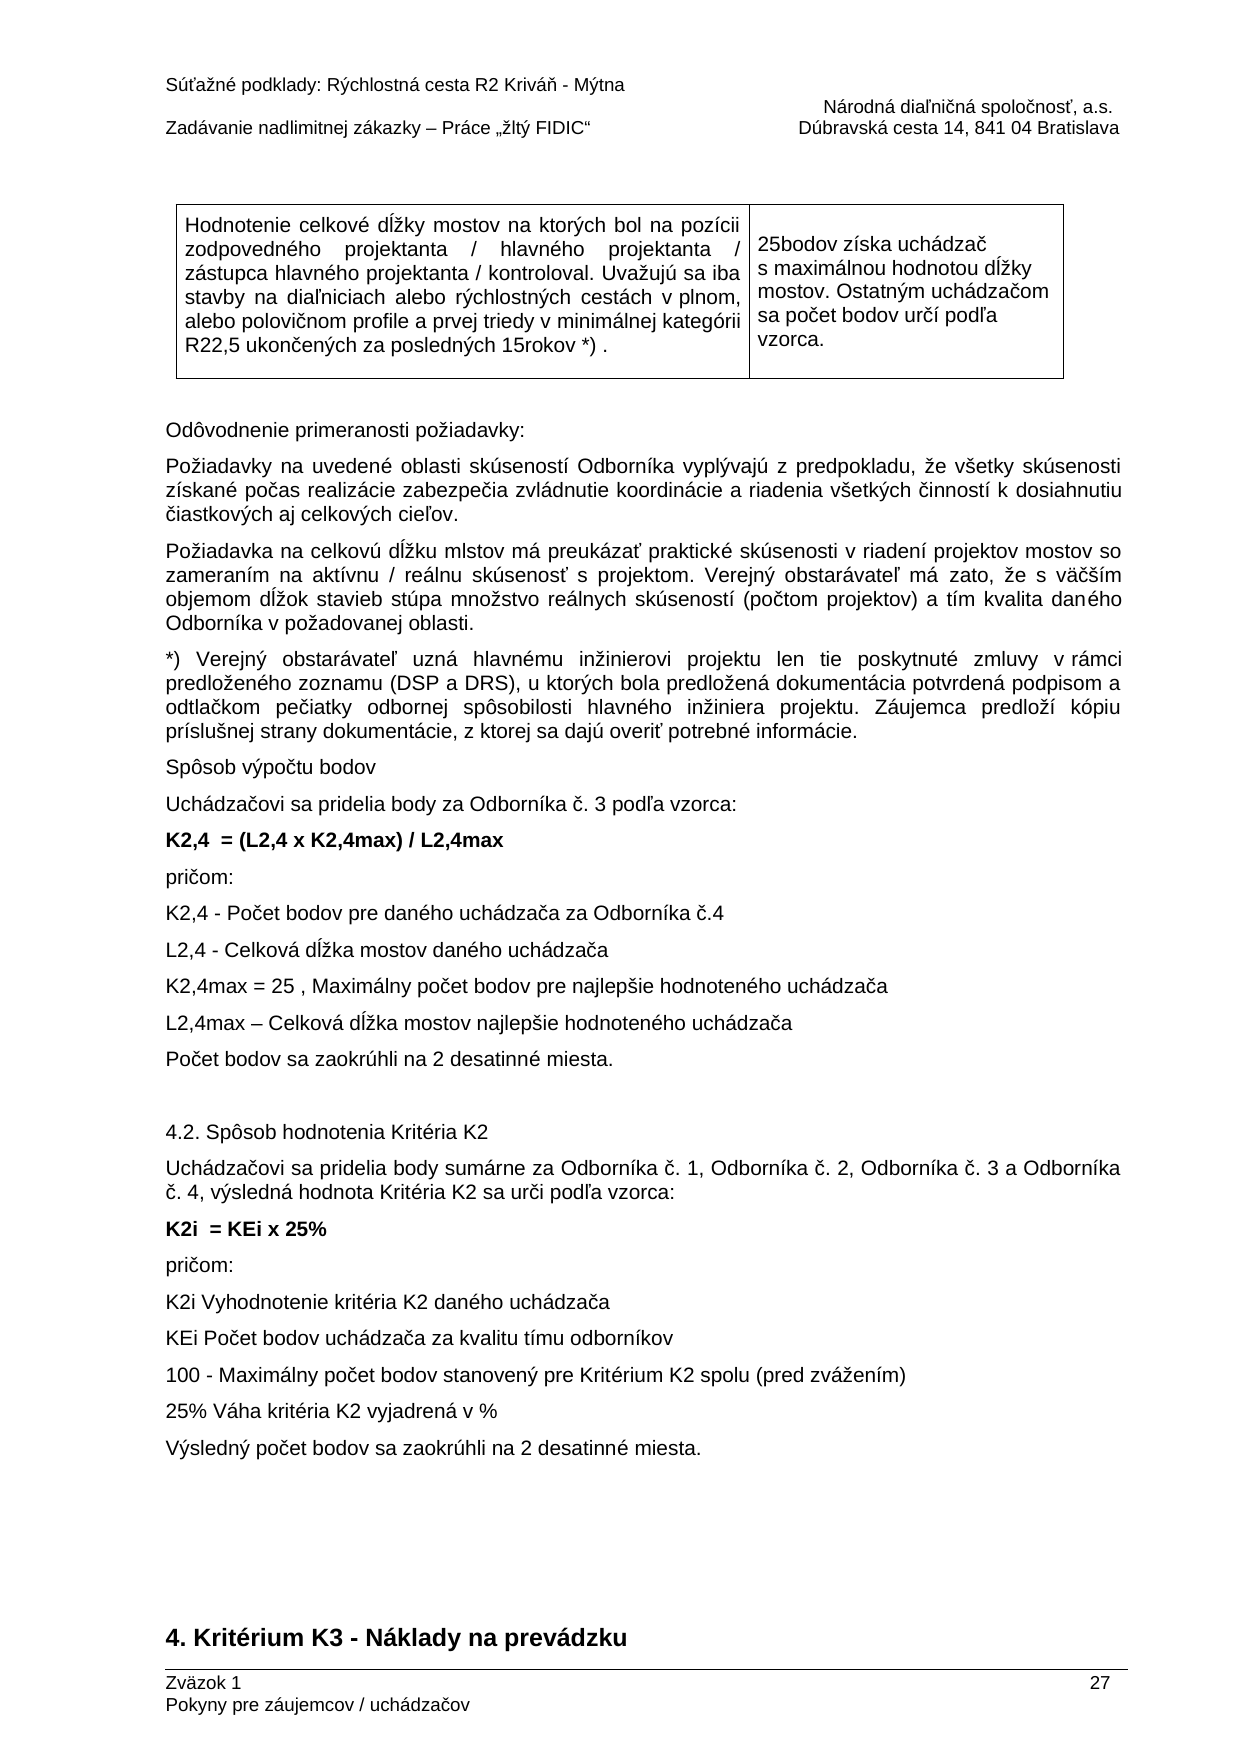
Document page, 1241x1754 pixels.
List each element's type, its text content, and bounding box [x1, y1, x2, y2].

table_header Hodnotenie celkové dĺžky mostov na ktorých bol na pozícii zodpovedného projektanta / hlavného projektanta / zástupca hlavného projektanta / kontroloval. Uvažujú sa iba stavby na diaľniciach alebo rýchlostných cestách v plnom, alebo polovičnom profile a prvej triedy v minimálnej kategórii R22,5 ukončených za posledných 15rokov *) . [177, 205, 749, 378]
text 100 - Maximálny počet bodov stanovený pre Kritérium K2 spolu (pred zvážením) [165, 1362, 1122, 1386]
table_header 25bodov získa uchádzač s maximálnou hodnotou dĺžky mostov. Ostatným uchádzačom sa počet bodov určí podľa vzorca. [750, 205, 1063, 378]
text K2,4 - Počet bodov pre daného uchádzača za Odborníka č.4 [165, 901, 1122, 925]
text Požiadavka na celkovú dĺžku mlstov má preukázať praktické skúsenosti v riadení projektov mostov so zameraním na aktívnu / reálnu skúsenosť s projektom. Verejný obstarávateľ má zato, že s väčším objemom dĺžok stavieb stúpa množstvo reálnych skúseností (počtom projektov) a tím kvalita daného Odborníka v požadovanej oblasti. [165, 538, 1122, 634]
text 4.2. Spôsob hodnotenia Kritéria K2 [165, 1120, 1122, 1144]
text Výsledný počet bodov sa zaokrúhli na 2 desatinné miesta. [165, 1435, 1122, 1459]
text 25% Váha kritéria K2 vyjadrená v % [165, 1399, 1122, 1423]
text Spôsob výpočtu bodov [165, 755, 1122, 779]
text Počet bodov sa zaokrúhli na 2 desatinné miesta. [165, 1047, 1122, 1071]
text pričom: [165, 1253, 1122, 1277]
text Požiadavky na uvedené oblasti skúseností Odborníka vyplývajú z predpokladu, že všetky skúsenosti získané počas realizácie zabezpečia zvládnutie koordinácie a riadenia všetkých činností k dosiahnutiu čiastkových aj celkových cieľov. [165, 454, 1122, 526]
text Odôvodnenie primeranosti požiadavky: [165, 418, 1122, 442]
text L2,4 - Celková dĺžka mostov daného uchádzača [165, 937, 1122, 961]
text KEi Počet bodov uchádzača za kvalitu tímu odborníkov [165, 1326, 1122, 1350]
text K2,4max = 25 , Maximálny počet bodov pre najlepšie hodnoteného uchádzača [165, 974, 1122, 998]
text K2i = KEi x 25% [165, 1217, 1122, 1241]
text L2,4max – Celková dĺžka mostov najlepšie hodnoteného uchádzača [165, 1010, 1122, 1034]
text Uchádzačovi sa pridelia body sumárne za Odborníka č. 1, Odborníka č. 2, Odborníka č. 3 a Odborníka č. 4, výsledná hodnota Kritéria K2 sa urči podľa vzorca: [165, 1156, 1122, 1204]
text pričom: [165, 864, 1122, 888]
text Uchádzačovi sa pridelia body za Odborníka č. 3 podľa vzorca: [165, 792, 1122, 816]
text K2i Vyhodnotenie kritéria K2 daného uchádzača [165, 1289, 1122, 1313]
text 4. Kritérium K3 - Náklady na prevádzku [165, 1622, 1122, 1651]
text *) Verejný obstarávateľ uzná hlavnému inžinierovi projektu len tie poskytnuté zmluvy v rámci predloženého zoznamu (DSP a DRS), u ktorých bola predložená dokumentácia potvrdená podpisom a odtlačkom pečiatky odbornej spôsobilosti hlavného inžiniera projektu. Záujemca predloží kópiu príslušnej strany dokumentácie, z ktorej sa dajú overiť potrebné informácie. [165, 647, 1122, 743]
text K2,4 = (L2,4 x K2,4max) / L2,4max [165, 828, 1122, 852]
